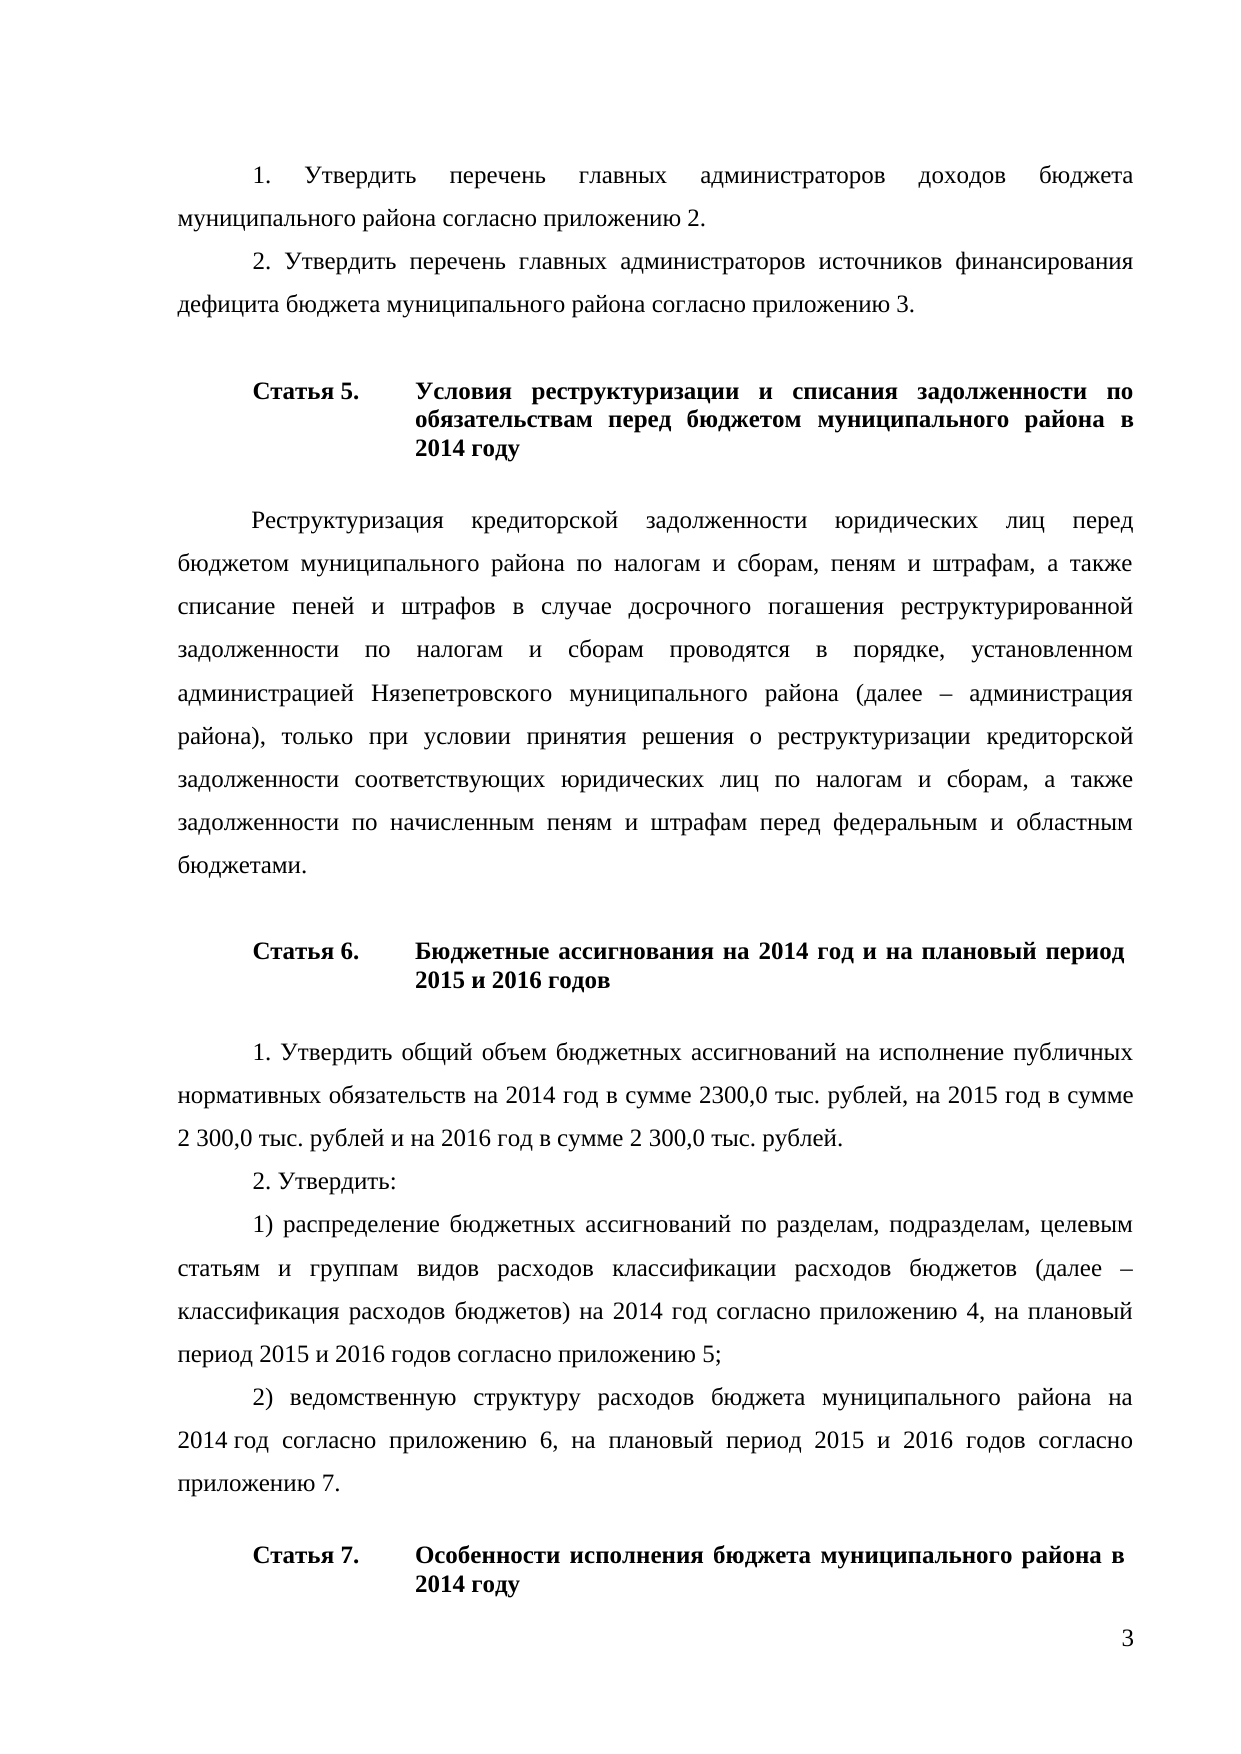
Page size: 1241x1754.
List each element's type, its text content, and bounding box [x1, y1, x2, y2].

text 2) ведомственную структуру расходов бюджета муниципального района на 2014 год согласно приложению 6, на плановый период 2015 и 2016 годов согласно приложению 7. [177, 1382, 1134, 1497]
text Статья 7. Особенности исполнения бюджета муниципального района в 2014 году [177, 1540, 1134, 1598]
text 1. Утвердить общий объем бюджетных ассигнований на исполнение публичных нормативных обязательств на 2014 год в сумме 2300,0 тыс. рублей, на 2015 год в сумме 2 300,0 тыс. рублей и на 2016 год в сумме 2 300,0 тыс. рублей. [177, 1037, 1134, 1152]
text 2. Утвердить: [177, 1166, 1134, 1195]
text Статья 5. Условия реструктуризации и списания задолженности по обязательствам перед бюджетом муниципального района в 2014 году [252, 376, 1134, 462]
text Статья 6. Бюджетные ассигнования на 2014 год и на плановый период 2015 и 2016 годов [177, 936, 1134, 994]
text 1. Утвердить перечень главных администраторов доходов бюджета муниципального района согласно приложению 2. [177, 160, 1134, 232]
text Реструктуризация кредиторской задолженности юридических лиц перед бюджетом муниципального района по налогам и сборам, пеням и штрафам, а также списание пеней и штрафов в случае досрочного погашения реструктурированной задолженности по налогам и сборам проводятся в порядке, установленном администрацией Нязепетровского муниципального района (далее – администрация района), только при условии принятия решения о реструктуризации кредиторской задолженности соответствующих юридических лиц по налогам и сборам, а также задолженности по начисленным пеням и штрафам перед федеральным и областным бюджетами. [177, 505, 1134, 879]
text 1) распределение бюджетных ассигнований по разделам, подразделам, целевым статьям и группам видов расходов классификации расходов бюджетов (далее – классификация расходов бюджетов) на 2014 год согласно приложению 4, на плановый период 2015 и 2016 годов согласно приложению 5; [177, 1209, 1134, 1368]
text 2. Утвердить перечень главных администраторов источников финансирования дефицита бюджета муниципального района согласно приложению 3. [177, 246, 1134, 318]
